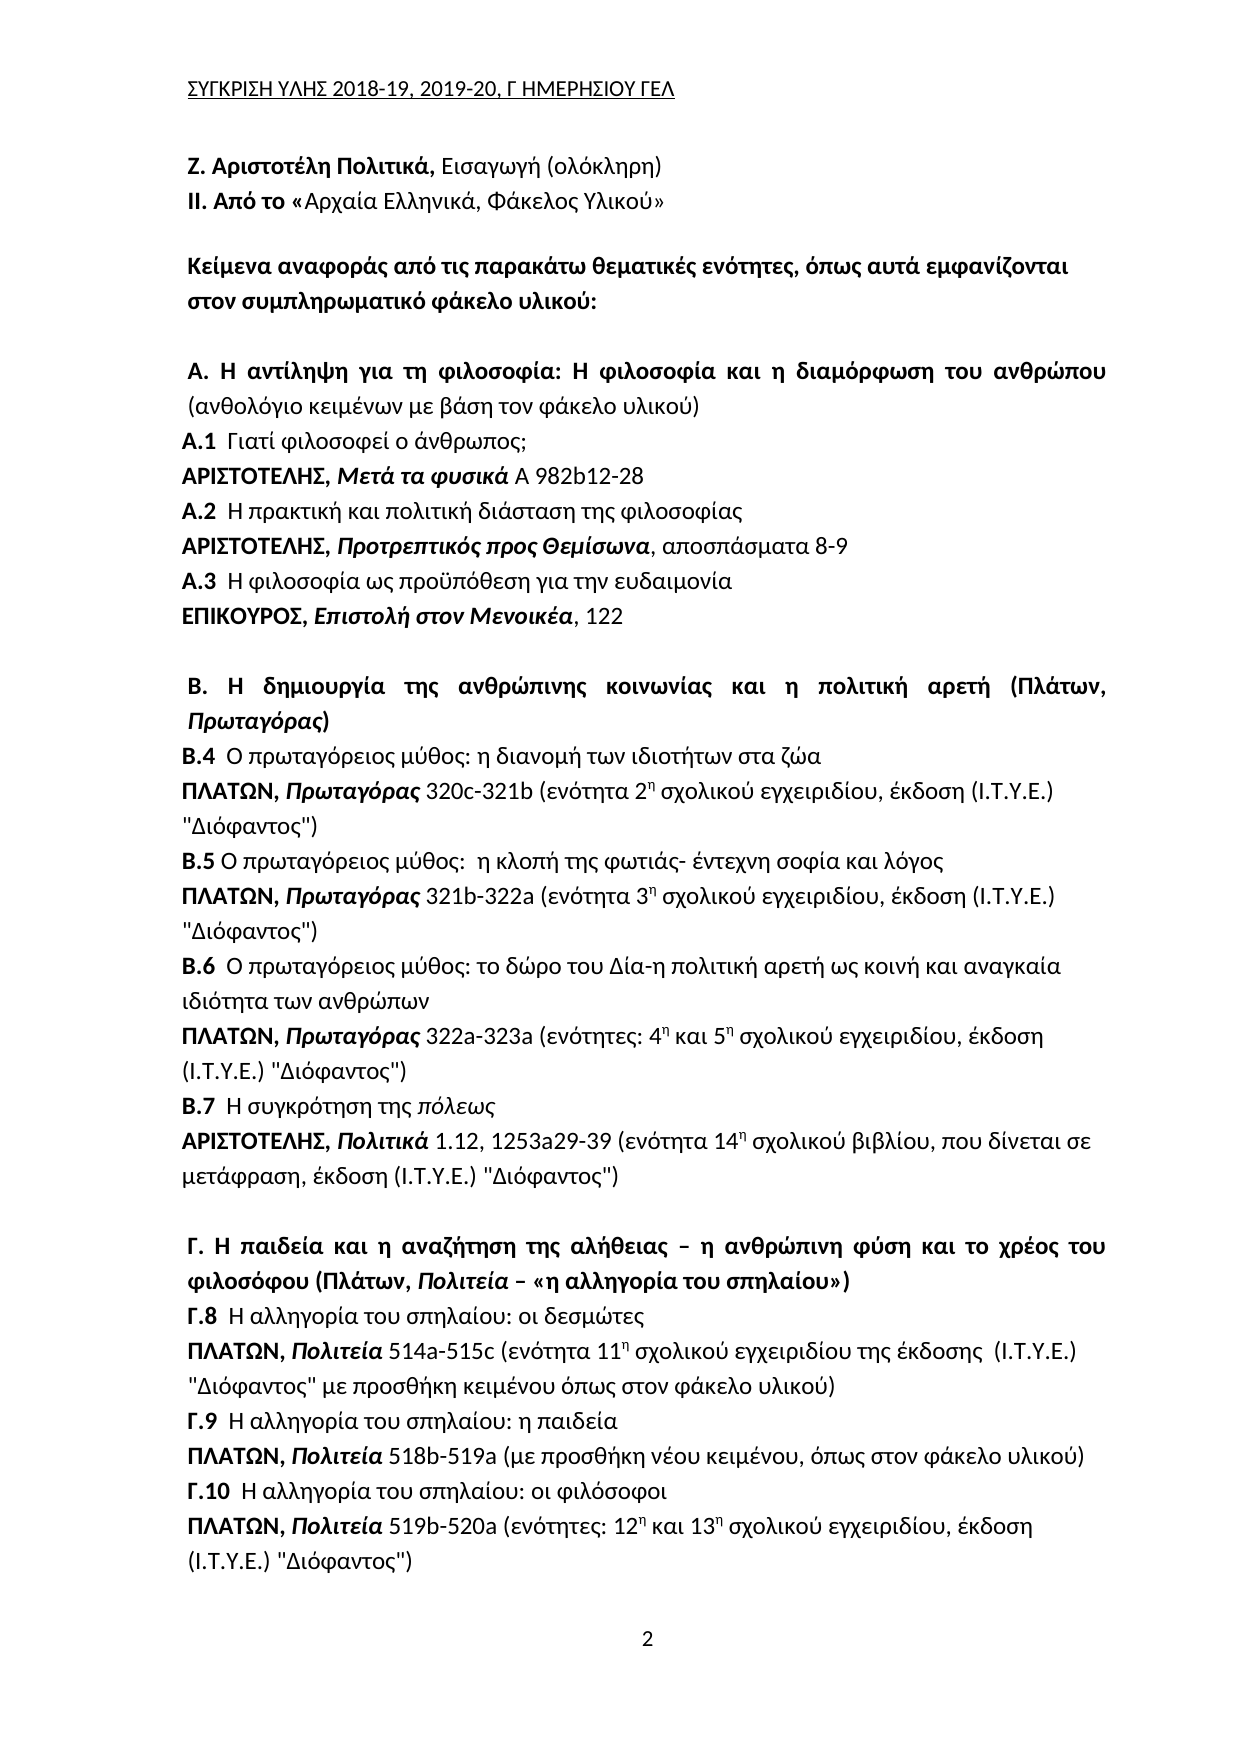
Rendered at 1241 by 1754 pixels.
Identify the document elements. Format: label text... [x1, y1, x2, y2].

text Β.4 Ο πρωταγόρειος μύθος: η διανομή των ιδιοτήτων στα ζώα [182, 741, 1113, 771]
text ΠΛΑΤΩΝ, Πολιτεία 519b-520a (ενότητες: 12η και 13η σχολικού εγχειριδίου, έκδοση (Ι.Τ.Υ.Ε.) "Διόφαντος") [187, 1511, 1107, 1576]
text Β.7 Η συγκρότηση της πόλεως [182, 1091, 1113, 1121]
text A. Η αντίληψη για τη φιλοσοφία: Η φιλοσοφία και η διαμόρφωση του ανθρώπου (ανθολόγιο κειμένων με βάση τον φάκελο υλικού) [187, 356, 1107, 421]
text B. Η δημιουργία της ανθρώπινης κοινωνίας και η πολιτική αρετή (Πλάτων, Πρωταγόρας) [187, 671, 1107, 736]
text Α.1 Γιατί φιλοσοφεί ο άνθρωπος; [182, 426, 1113, 456]
text Α.3 Η φιλοσοφία ως προϋπόθεση για την ευδαιμονία [182, 566, 1113, 596]
text ΠΛΑΤΩΝ, Πολιτεία 518b-519a (με προσθήκη νέου κειμένου, όπως στον φάκελο υλικού) [187, 1441, 1107, 1471]
text ΑΡΙΣΤΟΤΕΛΗΣ, Πολιτικά 1.12, 1253a29-39 (ενότητα 14η σχολικού βιβλίου, που δίνεται σε μετάφραση, έκδοση (Ι.Τ.Υ.Ε.) "Διόφαντος") [182, 1126, 1113, 1191]
text ΑΡΙΣΤΟΤΕΛΗΣ, Προτρεπτικός προς Θεμίσωνα, αποσπάσματα 8-9 [182, 531, 1113, 561]
text Ζ. Αριστοτέλη Πολιτικά, Εισαγωγή (ολόκληρη) [187, 150, 1107, 181]
text ΠΛΑΤΩΝ, Πρωταγόρας 320c-321b (ενότητα 2η σχολικού εγχειριδίου, έκδοση (Ι.Τ.Υ.Ε.) "Διόφαντος") [182, 776, 1113, 841]
text Κείμενα αναφοράς από τις παρακάτω θεματικές ενότητες, όπως αυτά εμφανίζονται στον συμπληρωματικό φάκελο υλικού: [187, 251, 1107, 316]
text Α.2 Η πρακτική και πολιτική διάσταση της φιλοσοφίας [182, 496, 1113, 526]
text Γ.10 Η αλληγορία του σπηλαίου: οι φιλόσοφοι [187, 1476, 1107, 1506]
text Β.6 Ο πρωταγόρειος μύθος: το δώρο του Δία-η πολιτική αρετή ως κοινή και αναγκαία ιδιότητα των ανθρώπων [182, 951, 1113, 1016]
text ΠΛΑΤΩΝ, Πολιτεία 514a-515c (ενότητα 11η σχολικού εγχειριδίου της έκδοσης (Ι.Τ.Υ.Ε.) "Διόφαντος" με προσθήκη κειμένου όπως στον φάκελο υλικού) [187, 1336, 1107, 1401]
text ΙΙ. Από το «Αρχαία Ελληνικά, Φάκελος Υλικού» [187, 185, 1107, 216]
text Γ.8 Η αλληγορία του σπηλαίου: οι δεσμώτες [187, 1301, 1107, 1331]
text Γ.9 Η αλληγορία του σπηλαίου: η παιδεία [187, 1406, 1107, 1436]
text ΠΛΑΤΩΝ, Πρωταγόρας 321b-322a (ενότητα 3η σχολικού εγχειριδίου, έκδοση (Ι.Τ.Υ.Ε.) "Διόφαντος") [182, 881, 1113, 946]
text Β.5 Ο πρωταγόρειος μύθος: η κλοπή της φωτιάς- έντεχνη σοφία και λόγος [182, 846, 1113, 876]
text ΑΡΙΣΤΟΤΕΛΗΣ, Μετά τα φυσικά Α 982b12-28 [182, 461, 1113, 491]
text ΠΛΑΤΩΝ, Πρωταγόρας 322a-323a (ενότητες: 4η και 5η σχολικού εγχειριδίου, έκδοση (Ι.Τ.Υ.Ε.) "Διόφαντος") [182, 1021, 1113, 1086]
text Γ. Η παιδεία και η αναζήτηση της αλήθειας – η ανθρώπινη φύση και το χρέος του φιλοσόφου (Πλάτων, Πολιτεία – «η αλληγορία του σπηλαίου») [187, 1231, 1107, 1296]
text ΕΠΙΚΟΥΡΟΣ, Επιστολή στον Μενοικέα, 122 [182, 601, 1113, 631]
